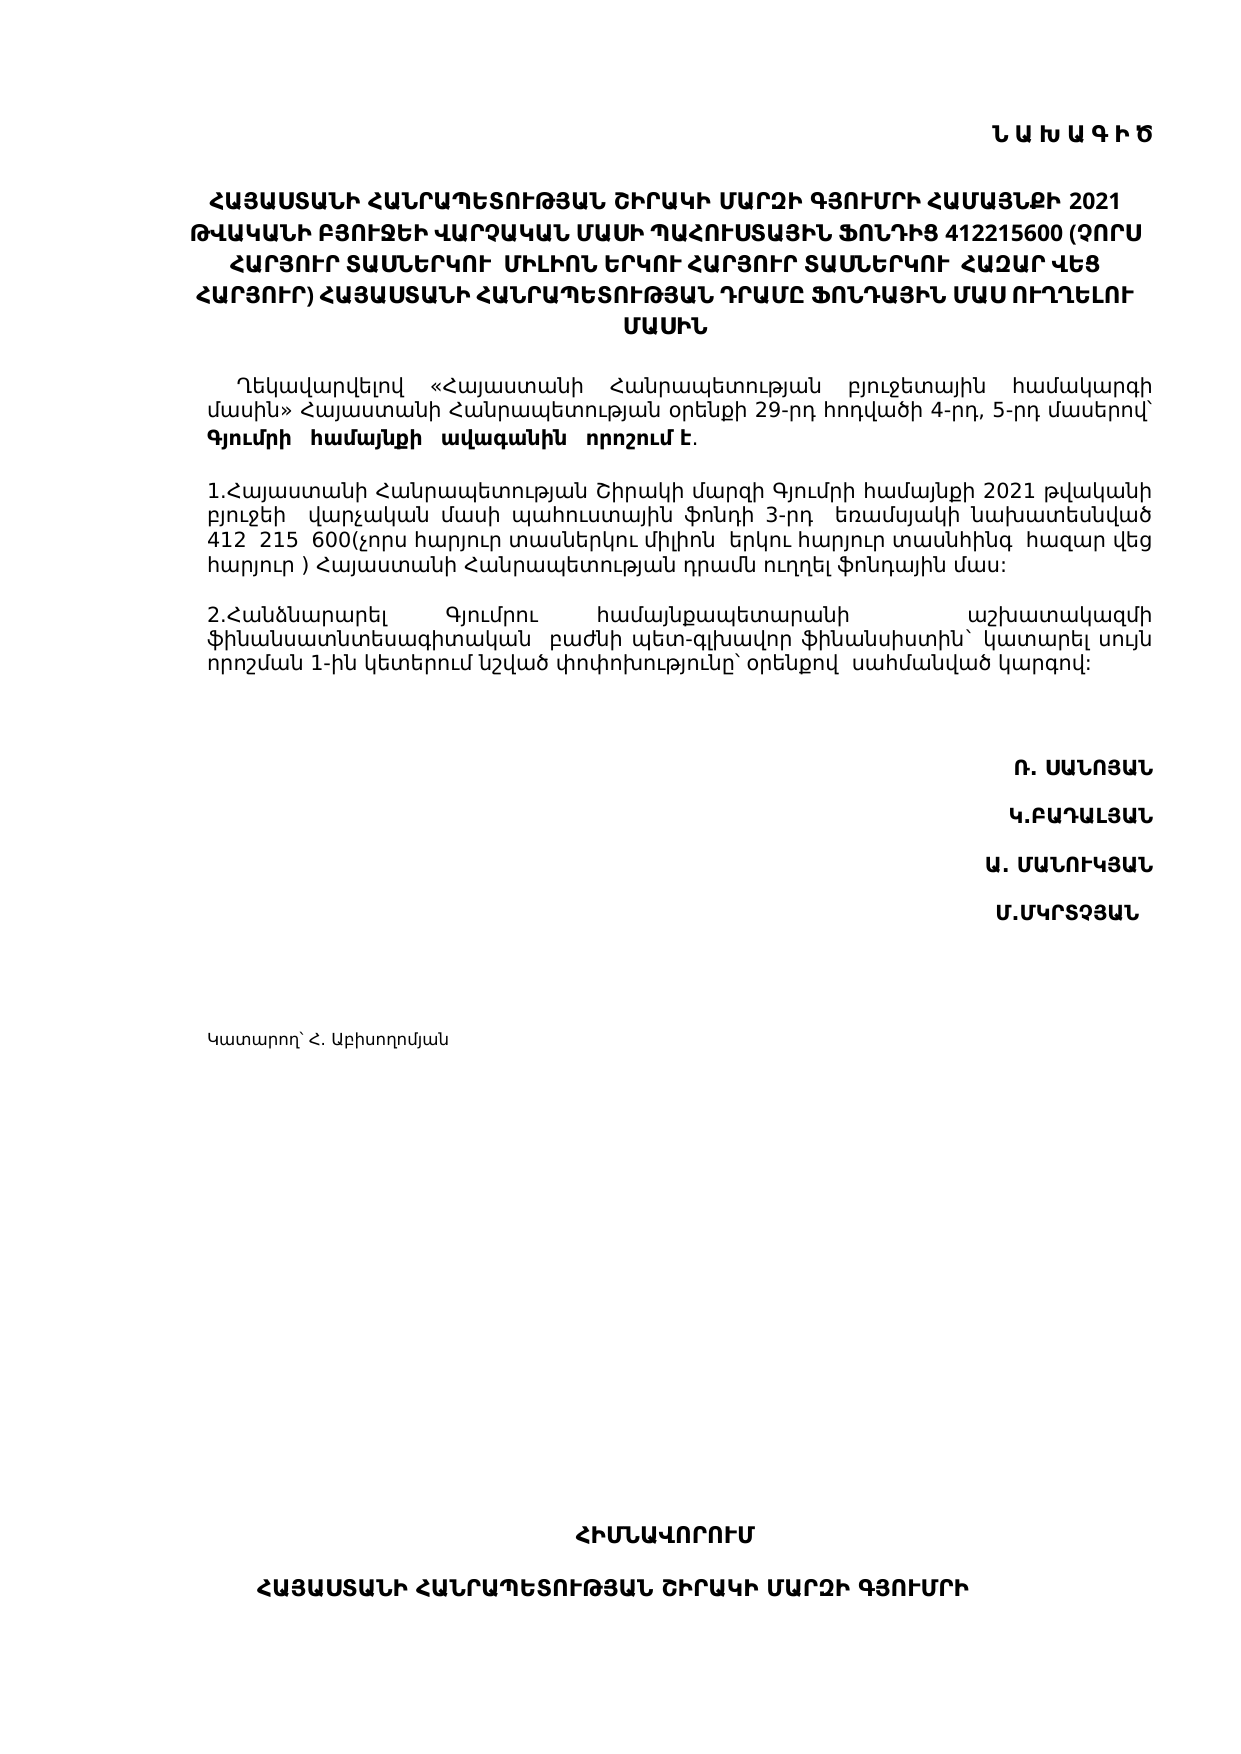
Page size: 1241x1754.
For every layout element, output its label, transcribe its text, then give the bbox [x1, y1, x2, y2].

text Ա. ՄԱՆՈՒԿՅԱՆ [177, 853, 1153, 877]
text ՀԱՅԱՍՏԱՆԻ ՀԱՆՐԱՊԵՏՈՒԹՅԱՆ ՇԻՐԱԿԻ ՄԱՐԶԻ ԳՅՈՒՄՐԻ [177, 1575, 1153, 1602]
text ՀԱՅԱՍՏԱՆԻ ՀԱՆՐԱՊԵՏՈՒԹՅԱՆ ՇԻՐԱԿԻ ՄԱՐԶԻ ԳՅՈՒՄՐԻ ՀԱՄԱՅՆՔԻ 2021 ԹՎԱԿԱՆԻ ԲՅՈՒՋԵԻ ՎԱՐՉԱԿԱՆ ՄԱՍԻ ՊԱՀՈՒՍՏԱՅԻՆ ՖՈՆԴԻՑ 412215600 (ՉՈՐՍ ՀԱՐՅՈՒՐ ՏԱՍՆԵՐԿՈՒ ՄԻԼԻՈՆ ԵՐԿՈՒ ՀԱՐՅՈՒՐ ՏԱՍՆԵՐԿՈՒ ՀԱԶԱՐ ՎԵՑ ՀԱՐՅՈՒՐ) ՀԱՅԱՍՏԱՆԻ ՀԱՆՐԱՊԵՏՈՒԹՅԱՆ ԴՐԱՄԸ ՖՈՆԴԱՅԻՆ ՄԱՍ ՈՒՂՂԵԼՈՒ ՄԱՍԻՆ [177, 185, 1153, 342]
text 1.Հայաստանի Հանրապետության Շիրակի մարզի Գյումրի համայնքի 2021 թվականի բյուջեի վարչական մասի պահուստային ֆոնդի 3-րդ եռամսյակի նախատեսնված 412 215 600(չորս հարյուր տասներկու միլիոն երկու հարյուր տասնհինգ հազար վեց հարյուր ) Հայաստանի Հանրապետության դրամն ուղղել ֆոնդային մաս: [207, 451, 1153, 578]
text ՀԻՄՆԱՎՈՐՈՒՄ [177, 1522, 1153, 1548]
text Ռ. ՍԱՆՈՅԱՆ [177, 756, 1153, 780]
text Մ.ՄԿՐՏՉՅԱՆ [177, 901, 1153, 926]
text Ղեկավարվելով «Հայաստանի Հանրապետության բյուջետային համակարգի մասին» Հայաստանի Հանրապետության օրենքի 29-րդ հոդվածի 4-րդ, 5-րդ մասերով՝ Գյումրի համայնքի ավագանին որոշում է. [207, 374, 1153, 451]
list 2.Հանձնարարել Գյումրու համայնքապետարանի աշխատակազմի ֆինանսատնտեսագիտական բաժնի պետ-գլխավոր ֆինանսիստին` կատարել սույն որոշման 1-ին կետերում նշված փոփոխությունը՝ օրենքով սահմանված կարգով: [207, 603, 1153, 675]
text Կ.ԲԱԴԱԼՅԱՆ [177, 804, 1153, 828]
text Կատարող՝ Հ. Աբիսողոմյան [177, 1030, 1153, 1049]
text Ն Ա Խ Ա Գ Ի Ծ [177, 118, 1153, 149]
